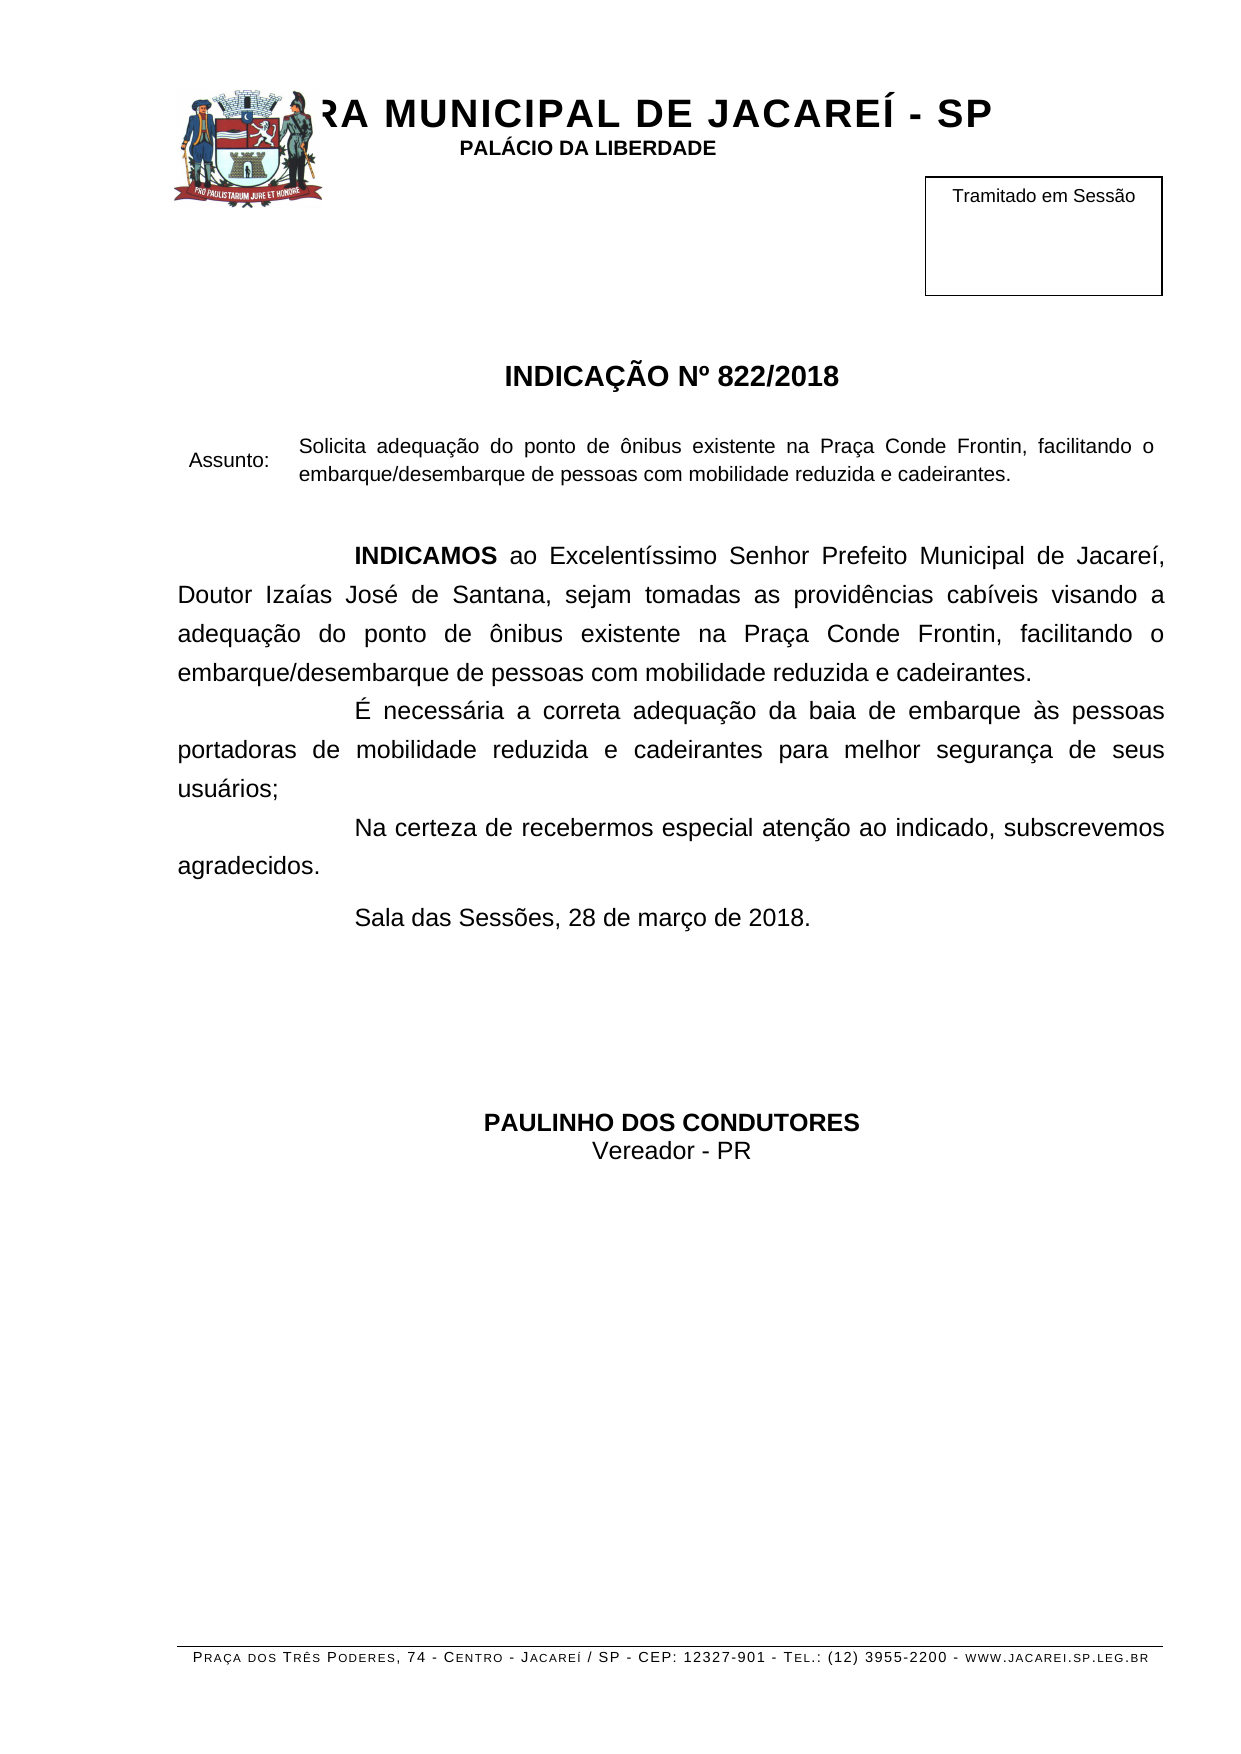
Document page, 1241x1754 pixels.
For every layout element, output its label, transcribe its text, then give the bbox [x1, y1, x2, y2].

text das , 28 de março de 2018. [177, 902, 1166, 931]
text INDICAMOS ao Excelentíssimo Senhor Prefeito Municipal de Jacareí, Doutor Izaías José de Santana, sejam tomadas as providências cabíveis visando a adequação do ponto de ônibus existente na Praça Conde Frontin, facilitando o embarque/desembarque de pessoas com mobilidade reduzida e cadeirantes. [177, 541, 1166, 686]
text PAULINHO DOS CONDUTORES [177, 1107, 1166, 1136]
text INDICAÇÃO nº 822/2018 [177, 359, 1166, 392]
text É necessária a correta adequação da baia de embarque às pessoas portadoras de mobilidade reduzida e cadeirantes para melhor segurança de seus usuários; [177, 696, 1166, 802]
table_header Solicita adequação do ponto de ônibus existente na Praça Conde Frontin, facilitando o embarque/desembarque de pessoas com mobilidade reduzida e cadeirantes. [288, 434, 1166, 490]
text Na certeza de recebermos especial atenção ao indicado, subscrevemos agradecidos. [177, 812, 1166, 880]
table_header : [177, 434, 287, 490]
text Vereador - PR [177, 1136, 1166, 1165]
picture [173, 90, 323, 208]
